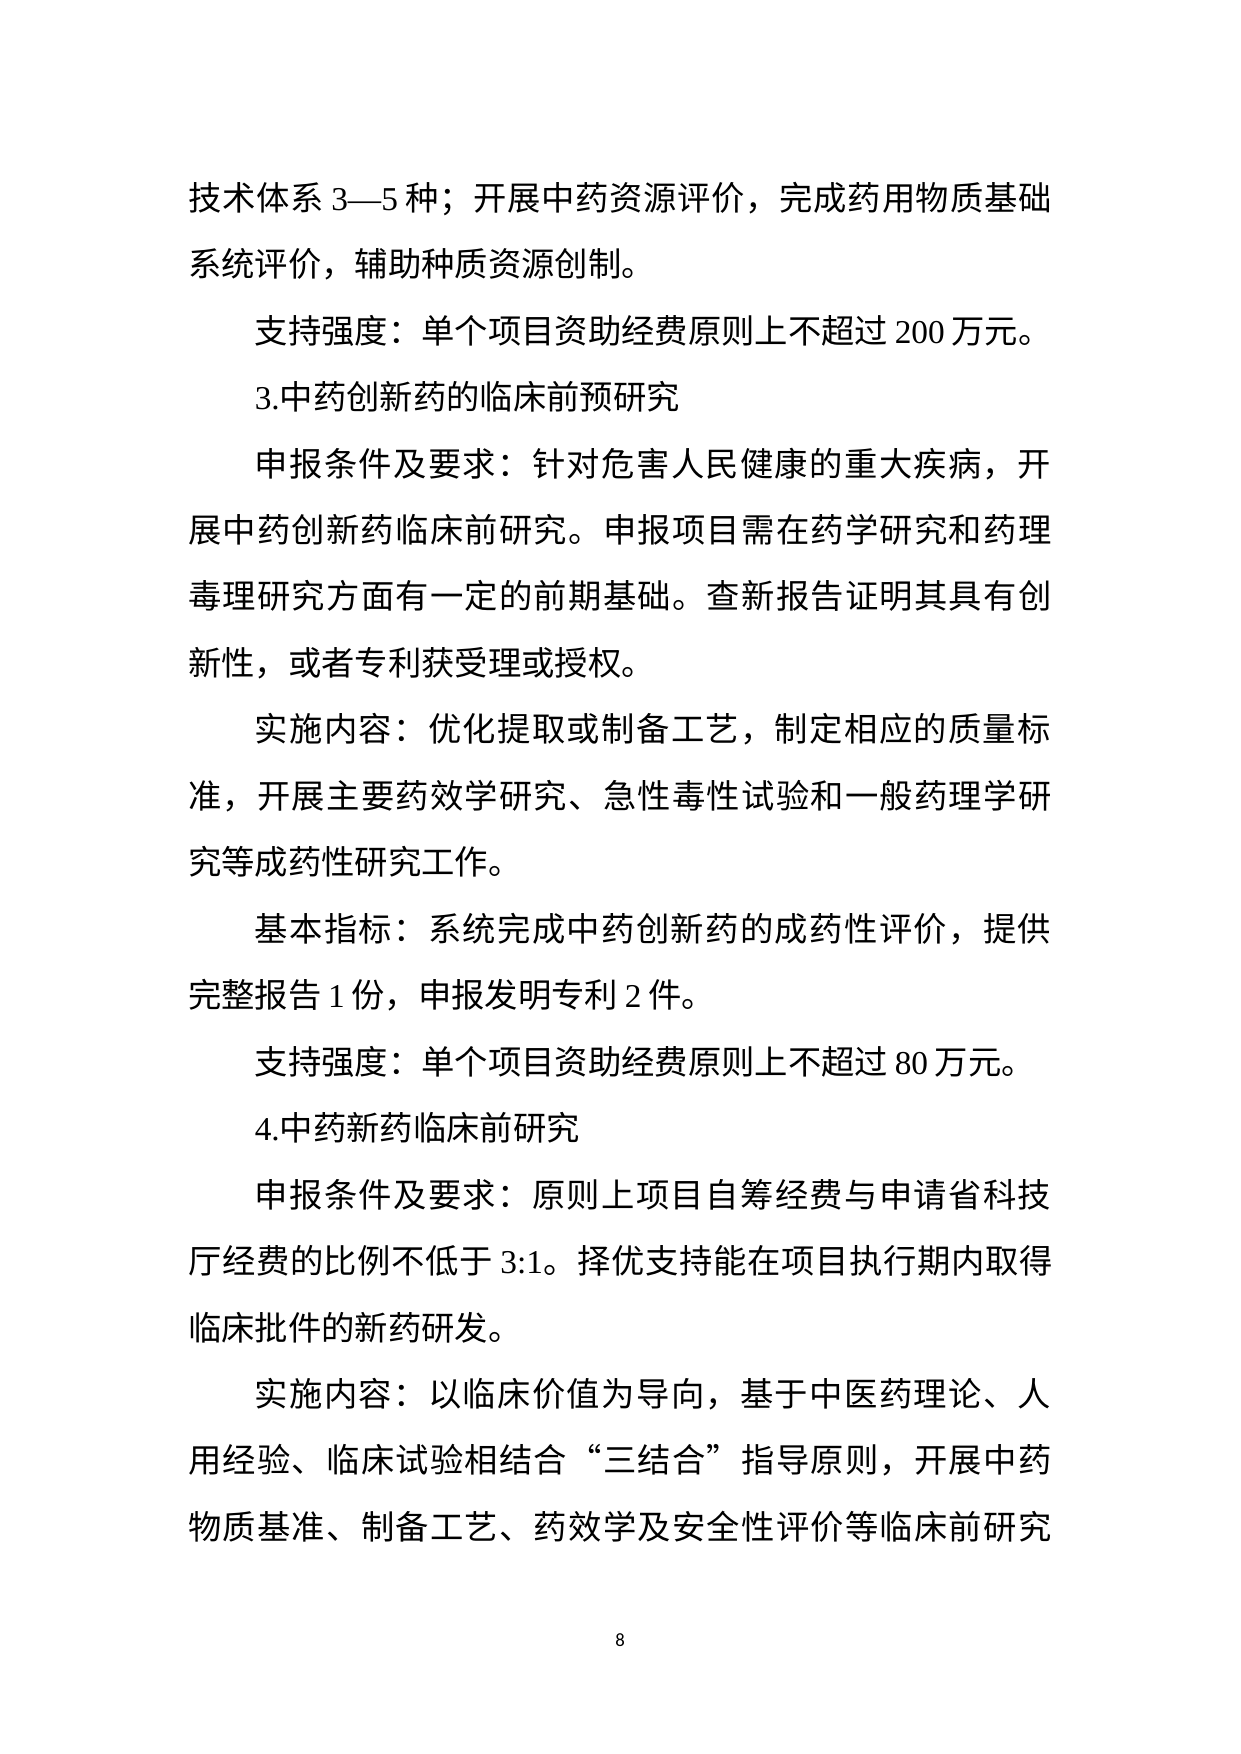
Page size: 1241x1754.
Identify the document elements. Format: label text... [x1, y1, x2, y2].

text 4.中药新药临床前研究 [188, 1093, 1052, 1159]
text 申报条件及要求：针对危害人民健康的重大疾病，开展中药创新药临床前研究。申报项目需在药学研究和药理毒理研究方面有一定的前期基础。查新报告证明其具有创新性，或者专利获受理或授权。 [188, 428, 1052, 694]
text 支持强度：单个项目资助经费原则上不超过200万元。 [188, 295, 1052, 362]
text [188, 162, 1052, 295]
text 实施内容：优化提取或制备工艺，制定相应的质量标准，开展主要药效学研究、急性毒性试验和一般药理学研究等成药性研究工作。 [188, 694, 1052, 893]
text 申报条件及要求：原则上项目自筹经费与申请省科技厅经费的比例不低于3:1。择优支持能在项目执行期内取得临床批件的新药研发。 [188, 1159, 1052, 1359]
text 基本指标：系统完成中药创新药的成药性评价，提供完整报告1份，申报发明专利2件。 [188, 893, 1052, 1026]
text 3.中药创新药的临床前预研究 [188, 362, 1052, 428]
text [188, 1359, 1052, 1558]
text 支持强度：单个项目资助经费原则上不超过80万元。 [188, 1026, 1052, 1093]
